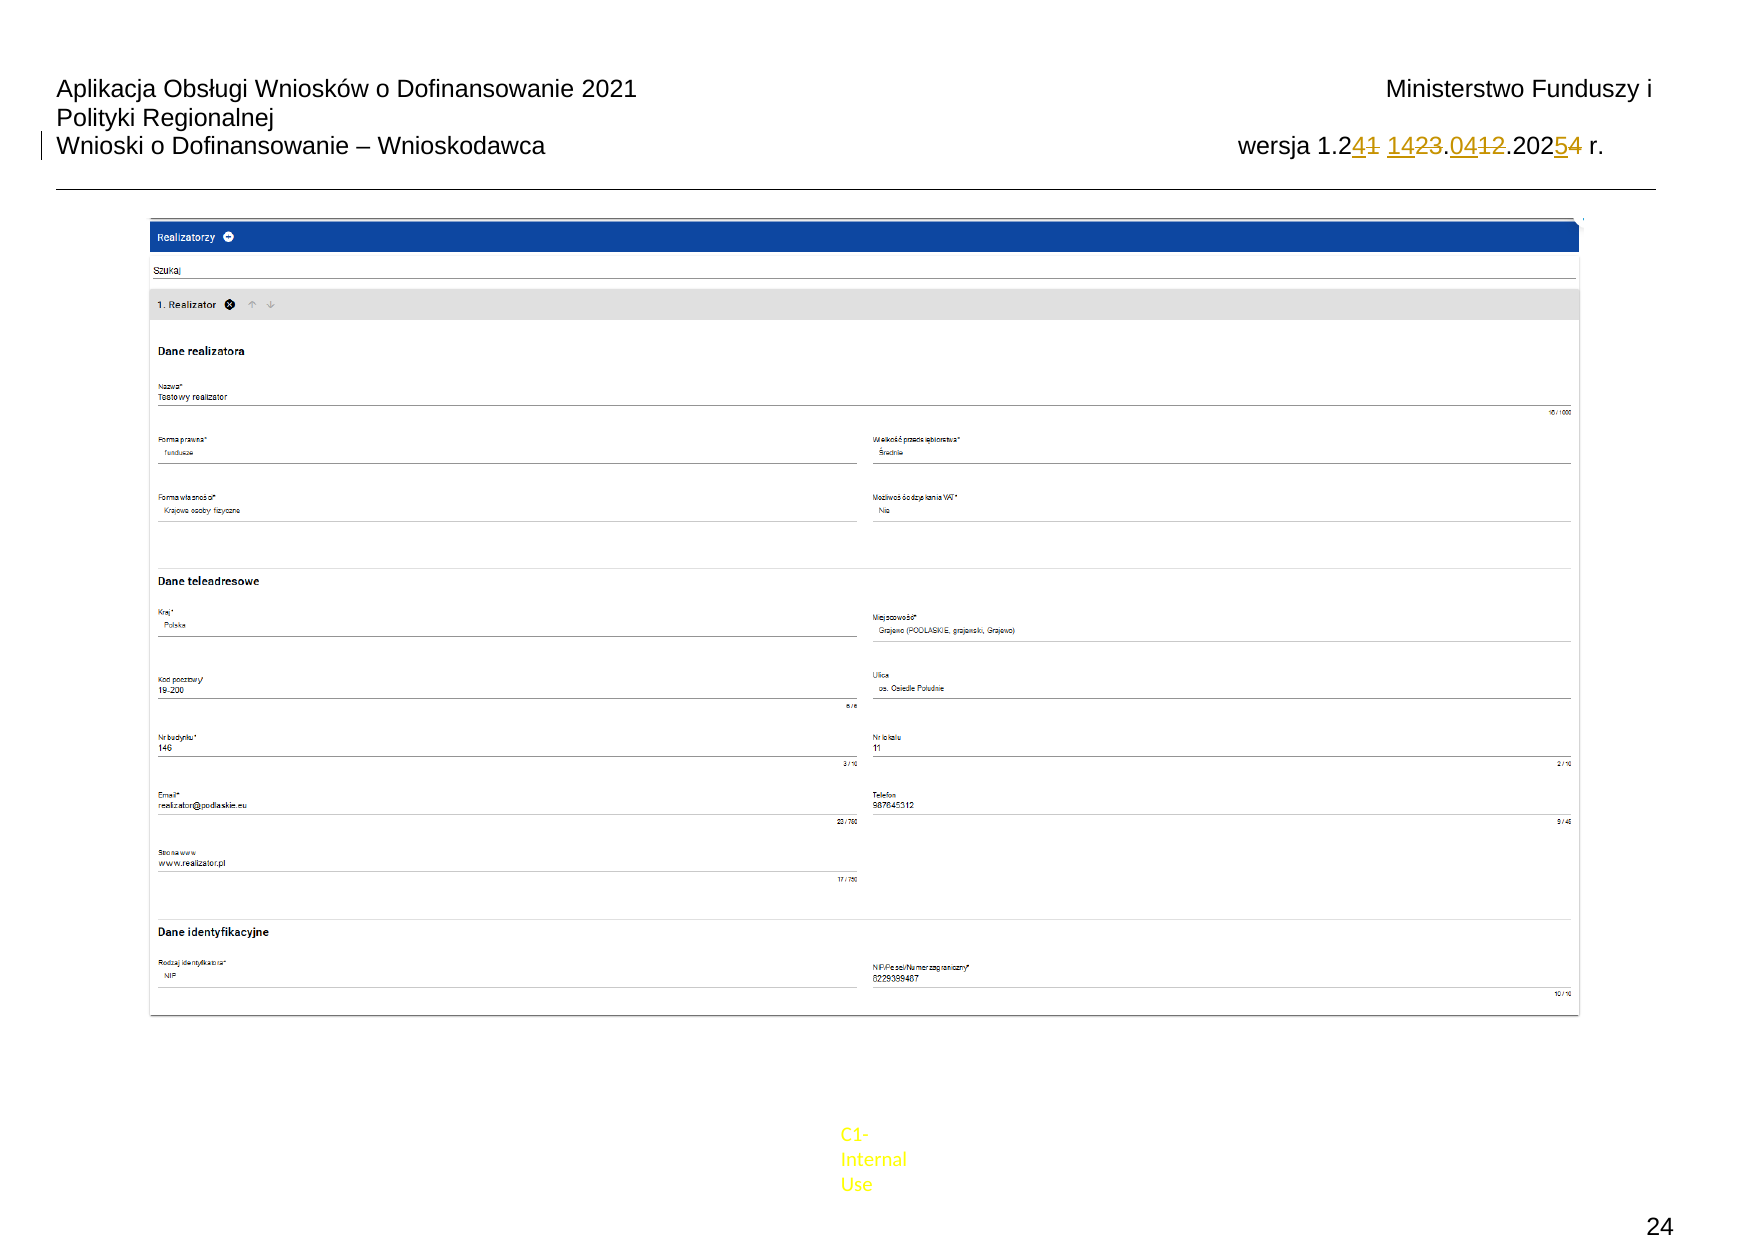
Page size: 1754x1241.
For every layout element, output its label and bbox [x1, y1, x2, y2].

picture [146, 218, 1584, 1018]
